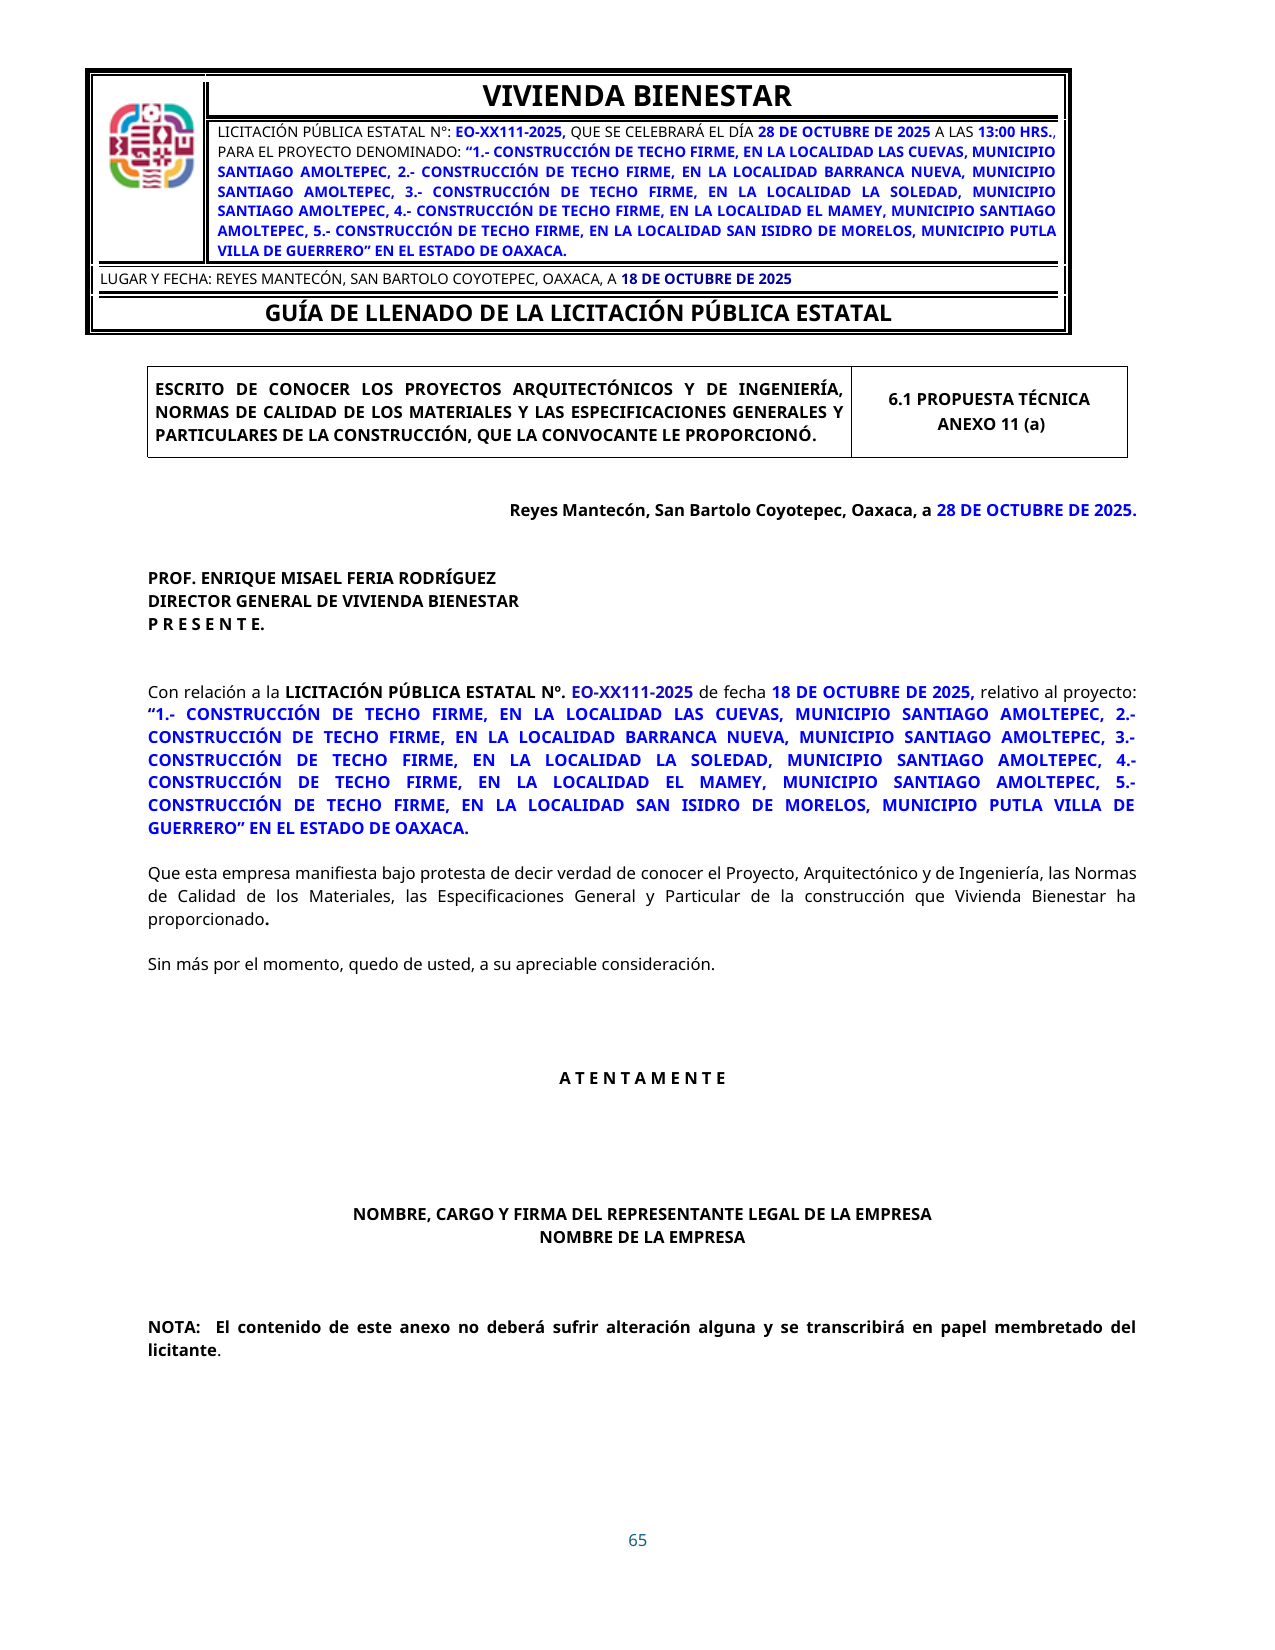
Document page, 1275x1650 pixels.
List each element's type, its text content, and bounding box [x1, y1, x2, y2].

list Con relación a la LICITACIÓN PÚBLICA ESTATAL Nº. EO-XX111-2025 de fecha 18 DE OCTUBRE DE 2025, relativo al proyecto: “1.- CONSTRUCCIÓN DE TECHO FIRME, EN LA LOCALIDAD LAS CUEVAS, MUNICIPIO SANTIAGO AMOLTEPEC, 2.- CONSTRUCCIÓN DE TECHO FIRME, EN LA LOCALIDAD BARRANCA NUEVA, MUNICIPIO SANTIAGO AMOLTEPEC, 3.- CONSTRUCCIÓN DE TECHO FIRME, EN LA LOCALIDAD LA SOLEDAD, MUNICIPIO SANTIAGO AMOLTEPEC, 4.- CONSTRUCCIÓN DE TECHO FIRME, EN LA LOCALIDAD EL MAMEY, MUNICIPIO SANTIAGO AMOLTEPEC, 5.- CONSTRUCCIÓN DE TECHO FIRME, EN LA LOCALIDAD SAN ISIDRO DE MORELOS, MUNICIPIO PUTLA VILLA DE GUERRERO” EN EL ESTADO DE OAXACA. [148, 680, 1137, 839]
text Que esta empresa manifiesta bajo protesta de decir verdad de conocer el Proyecto, Arquitectónico y de Ingeniería, las Normas de Calidad de los Materiales, las Especificaciones General y Particular de la construcción que Vivienda Bienestar ha proporcionado. [148, 862, 1137, 930]
text A T E N T A M E N T E [148, 1066, 1137, 1089]
text Sin más por el momento, quedo de usted, a su apreciable consideración. [148, 953, 1137, 975]
text Reyes Mantecón, San Bartolo Coyotepec, Oaxaca, a 28 DE OCTUBRE DE 2025. [148, 498, 1137, 521]
text P R E S E N T E. [148, 612, 1137, 635]
text PROF. ENRIQUE MISAEL FERIA RODRÍGUEZ [148, 567, 1137, 589]
text NOMBRE, CARGO Y FIRMA DEL REPRESENTANTE LEGAL DE LA EMPRESA [148, 1202, 1137, 1225]
picture [98, 95, 203, 194]
text NOMBRE DE LA EMPRESA [148, 1225, 1137, 1248]
text DIRECTOR GENERAL DE VIVIENDA BIENESTAR [148, 589, 1137, 612]
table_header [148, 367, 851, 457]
text NOTA: El contenido de este anexo no deberá sufrir alteración alguna y se transcribirá en papel membretado del licitante. [148, 1316, 1137, 1361]
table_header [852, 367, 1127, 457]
